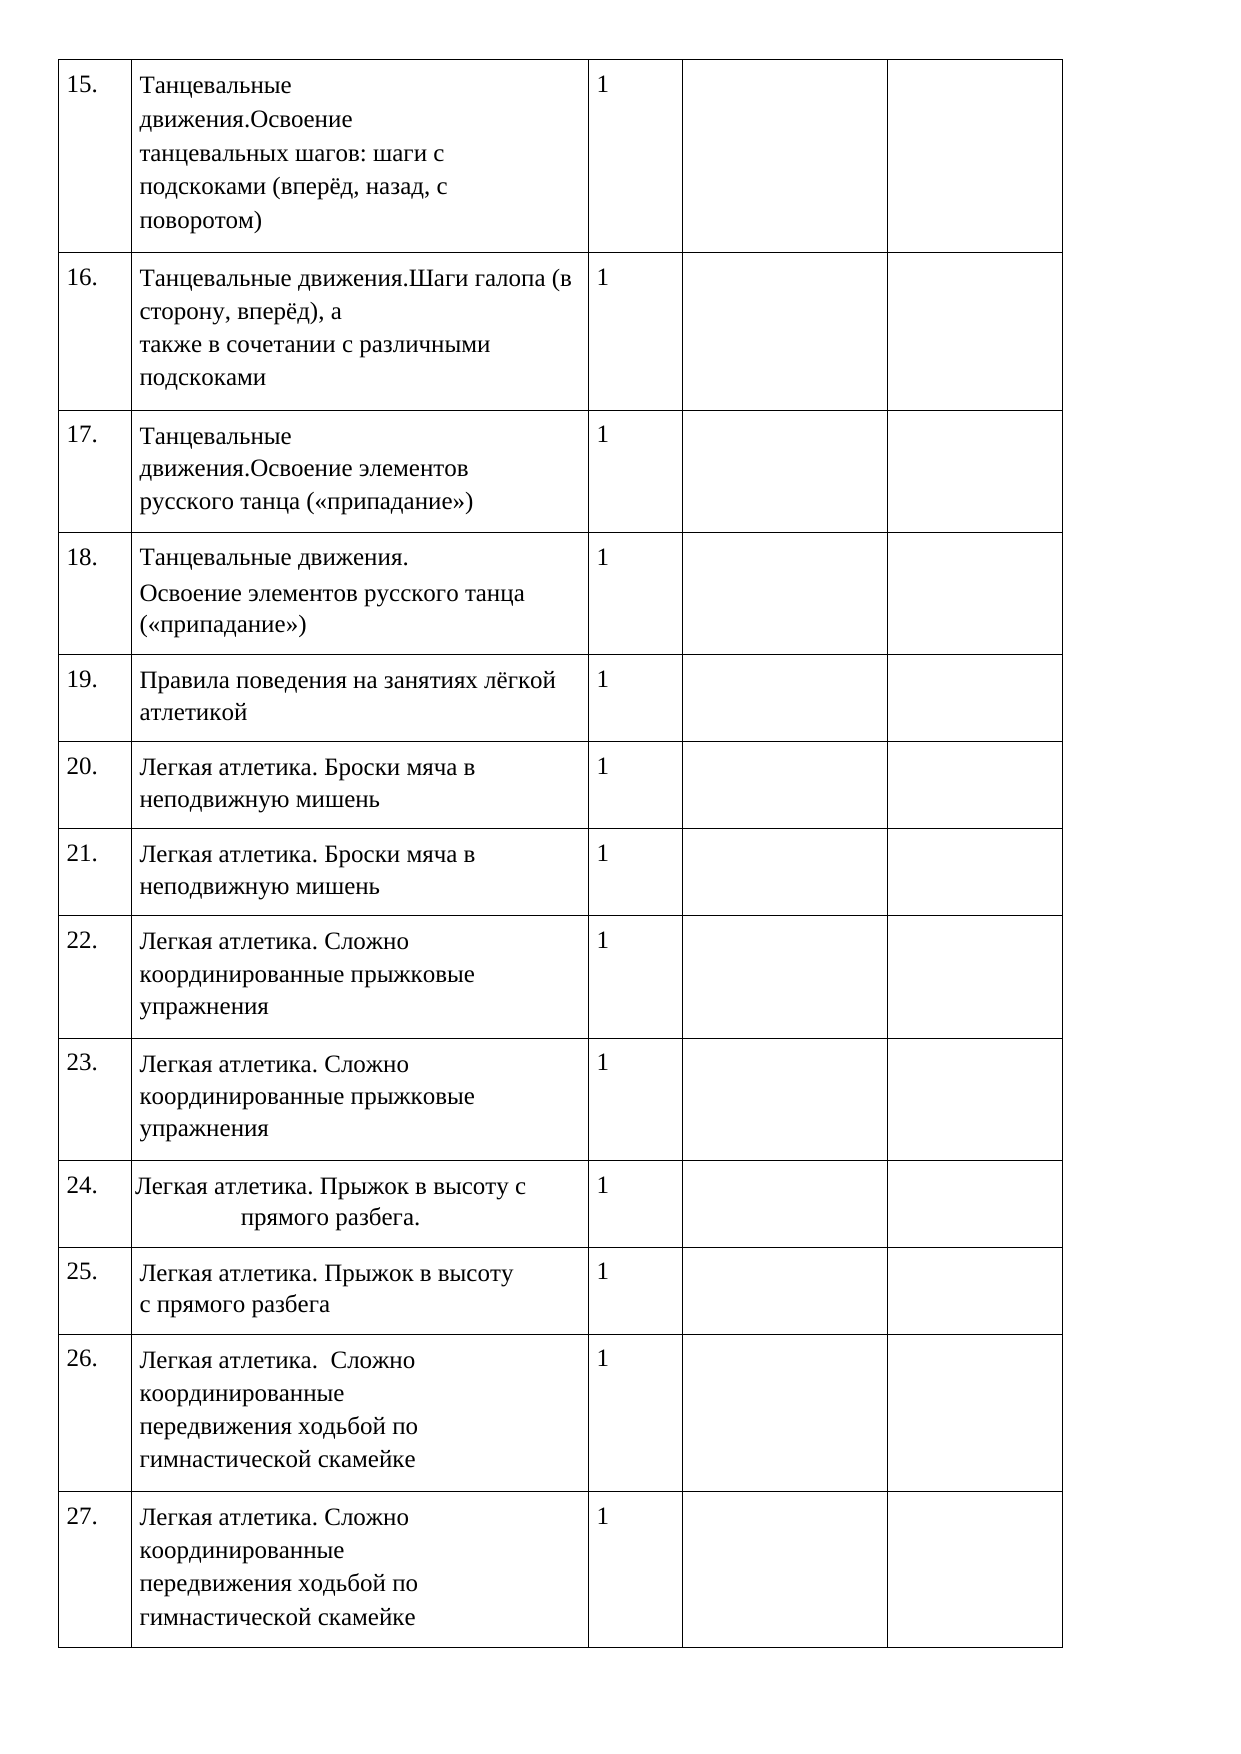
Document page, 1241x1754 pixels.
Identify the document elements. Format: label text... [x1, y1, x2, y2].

table_cell [888, 1492, 1062, 1647]
table_header [683, 60, 887, 252]
table_cell 18. [59, 533, 131, 654]
table_cell 1 [589, 916, 682, 1037]
table_cell [888, 253, 1062, 410]
table_cell Легкая атлетика. Сложно координированные прыжковые упражнения [132, 916, 588, 1037]
table_cell 1 [589, 1039, 682, 1160]
table_cell 26. [59, 1335, 131, 1491]
table_cell 23. [59, 1039, 131, 1160]
table_cell [888, 655, 1062, 741]
table_cell [888, 1161, 1062, 1247]
table_cell 27. [59, 1492, 131, 1647]
table_cell [888, 1039, 1062, 1160]
table_cell [683, 1161, 887, 1247]
table_cell 22. [59, 916, 131, 1037]
table_cell 1 [589, 1492, 682, 1647]
table_cell 1 [589, 1161, 682, 1247]
table_cell Танцевальные движения.Освоение элементов русского танца («припадание») [132, 411, 588, 532]
table_cell Легкая атлетика. Броски мяча в неподвижную мишень [132, 829, 588, 915]
table_cell 1 [589, 1335, 682, 1491]
table_cell [888, 916, 1062, 1037]
table_cell Легкая атлетика. Броски мяча в неподвижную мишень [132, 742, 588, 828]
table_cell Легкая атлетика. Сложно координированные передвижения ходьбой по гимнастической скамейке [132, 1492, 588, 1647]
table_cell [683, 533, 887, 654]
table_cell 1 [589, 655, 682, 741]
table_cell [683, 655, 887, 741]
table_cell 1 [589, 533, 682, 654]
table_cell 19. [59, 655, 131, 741]
table_cell 1 [589, 411, 682, 532]
table_cell 25. [59, 1248, 131, 1334]
table_cell [683, 829, 887, 915]
table_header [888, 60, 1062, 252]
table_cell 24. [59, 1161, 131, 1247]
table_cell [888, 533, 1062, 654]
table_cell 20. [59, 742, 131, 828]
table_cell [683, 411, 887, 532]
table_cell Танцевальные движения.Шаги галопа (в сторону, вперёд), а также в сочетании с различными подскоками [132, 253, 588, 410]
table_cell [888, 1248, 1062, 1334]
table_cell [683, 253, 887, 410]
table_cell 1 [589, 742, 682, 828]
table_cell [888, 411, 1062, 532]
table_cell [888, 1335, 1062, 1491]
table_cell Легкая атлетика. Прыжок в высоту с прямого разбега [132, 1248, 588, 1334]
table_cell Легкая атлетика. Сложно координированные прыжковые упражнения [132, 1039, 588, 1160]
table_cell [683, 1492, 887, 1647]
table_cell 1 [589, 829, 682, 915]
table_header 15. [59, 60, 131, 252]
table_cell Легкая атлетика. Прыжок в высоту с прямого разбега. [132, 1161, 588, 1247]
table_header Танцевальные движения.Освоение танцевальных шагов: шаги с подскоками (вперёд, назад, с поворотом) [132, 60, 588, 252]
table_cell Танцевальные движения. Освоение элементов русского танца («припадание») [132, 533, 588, 654]
table_cell [683, 1039, 887, 1160]
table_cell 1 [589, 1248, 682, 1334]
table_cell [683, 742, 887, 828]
table_header 1 [589, 60, 682, 252]
table_cell [888, 742, 1062, 828]
table_cell 1 [589, 253, 682, 410]
table_cell [683, 1335, 887, 1491]
table_cell Правила поведения на занятиях лёгкой атлетикой [132, 655, 588, 741]
table_cell [683, 1248, 887, 1334]
table_cell 17. [59, 411, 131, 532]
table_cell [888, 829, 1062, 915]
table_cell 21. [59, 829, 131, 915]
table_cell [683, 916, 887, 1037]
table_cell 16. [59, 253, 131, 410]
table_cell Легкая атлетика. Сложно координированные передвижения ходьбой по гимнастической скамейке [132, 1335, 588, 1491]
